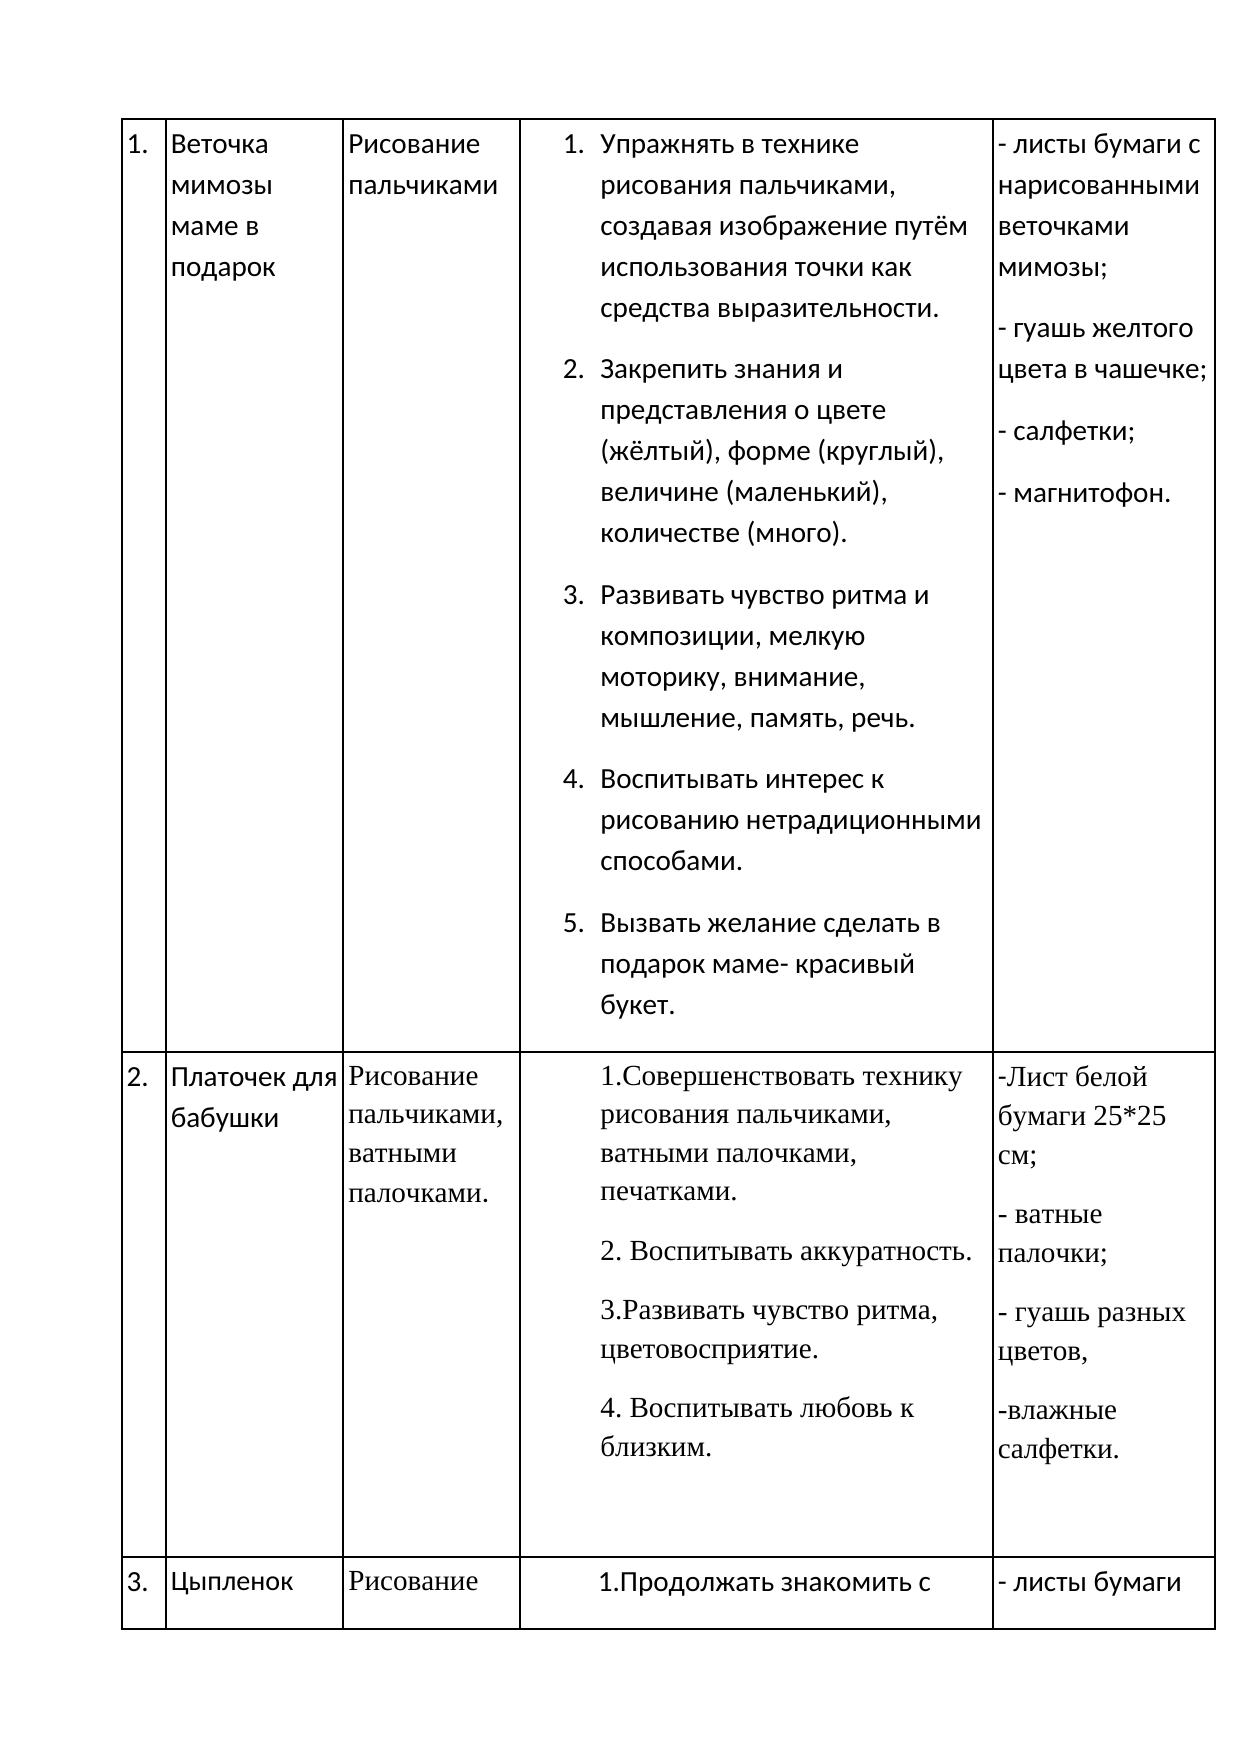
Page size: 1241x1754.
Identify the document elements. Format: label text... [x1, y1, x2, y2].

table_cell Платочек для бабушки [167, 1053, 342, 1556]
table_cell 1.Совершенствовать технику рисования пальчиками, ватными палочками, печатками. 2. Воспитывать аккуратность. 3.Развивать чувство ритма, цветовосприятие. 4. Воспитывать любовь к близким. [521, 1053, 992, 1556]
table_cell Рисование пальчиками [344, 120, 519, 1051]
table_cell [344, 1558, 519, 1628]
table_cell Цыпленок [167, 1558, 342, 1628]
table_cell Веточка мимозы маме в подарок [167, 120, 342, 1051]
table_cell -Лист белой бумаги 25*25 см; - ватные палочки; - гуашь разных цветов, -влажные салфетки. [994, 1053, 1214, 1556]
table_cell Рисование пальчиками, ватными палочками. [344, 1053, 519, 1556]
table_cell 1. [123, 120, 165, 1051]
table_cell - листы бумаги с нарисованными веточками мимозы; - гуашь желтого цвета в чашечке; - салфетки; - магнитофон. [994, 120, 1214, 1051]
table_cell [521, 1558, 992, 1628]
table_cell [994, 1558, 1214, 1628]
table_cell 2. [123, 1053, 165, 1556]
table_cell Упражнять в технике рисования пальчиками, создавая изображение путём использования точки как средства выразительности. Закрепить знания и представления о цвете (жёлтый), форме (круглый), величине (маленький), количестве (много). Развивать чувство ритма и композиции, мелкую моторику, внимание, мышление, память, речь. Воспитывать интерес к рисованию нетрадиционными способами. Вызвать желание сделать в подарок маме- красивый букет. [521, 120, 992, 1051]
table_cell 3. [123, 1558, 165, 1628]
